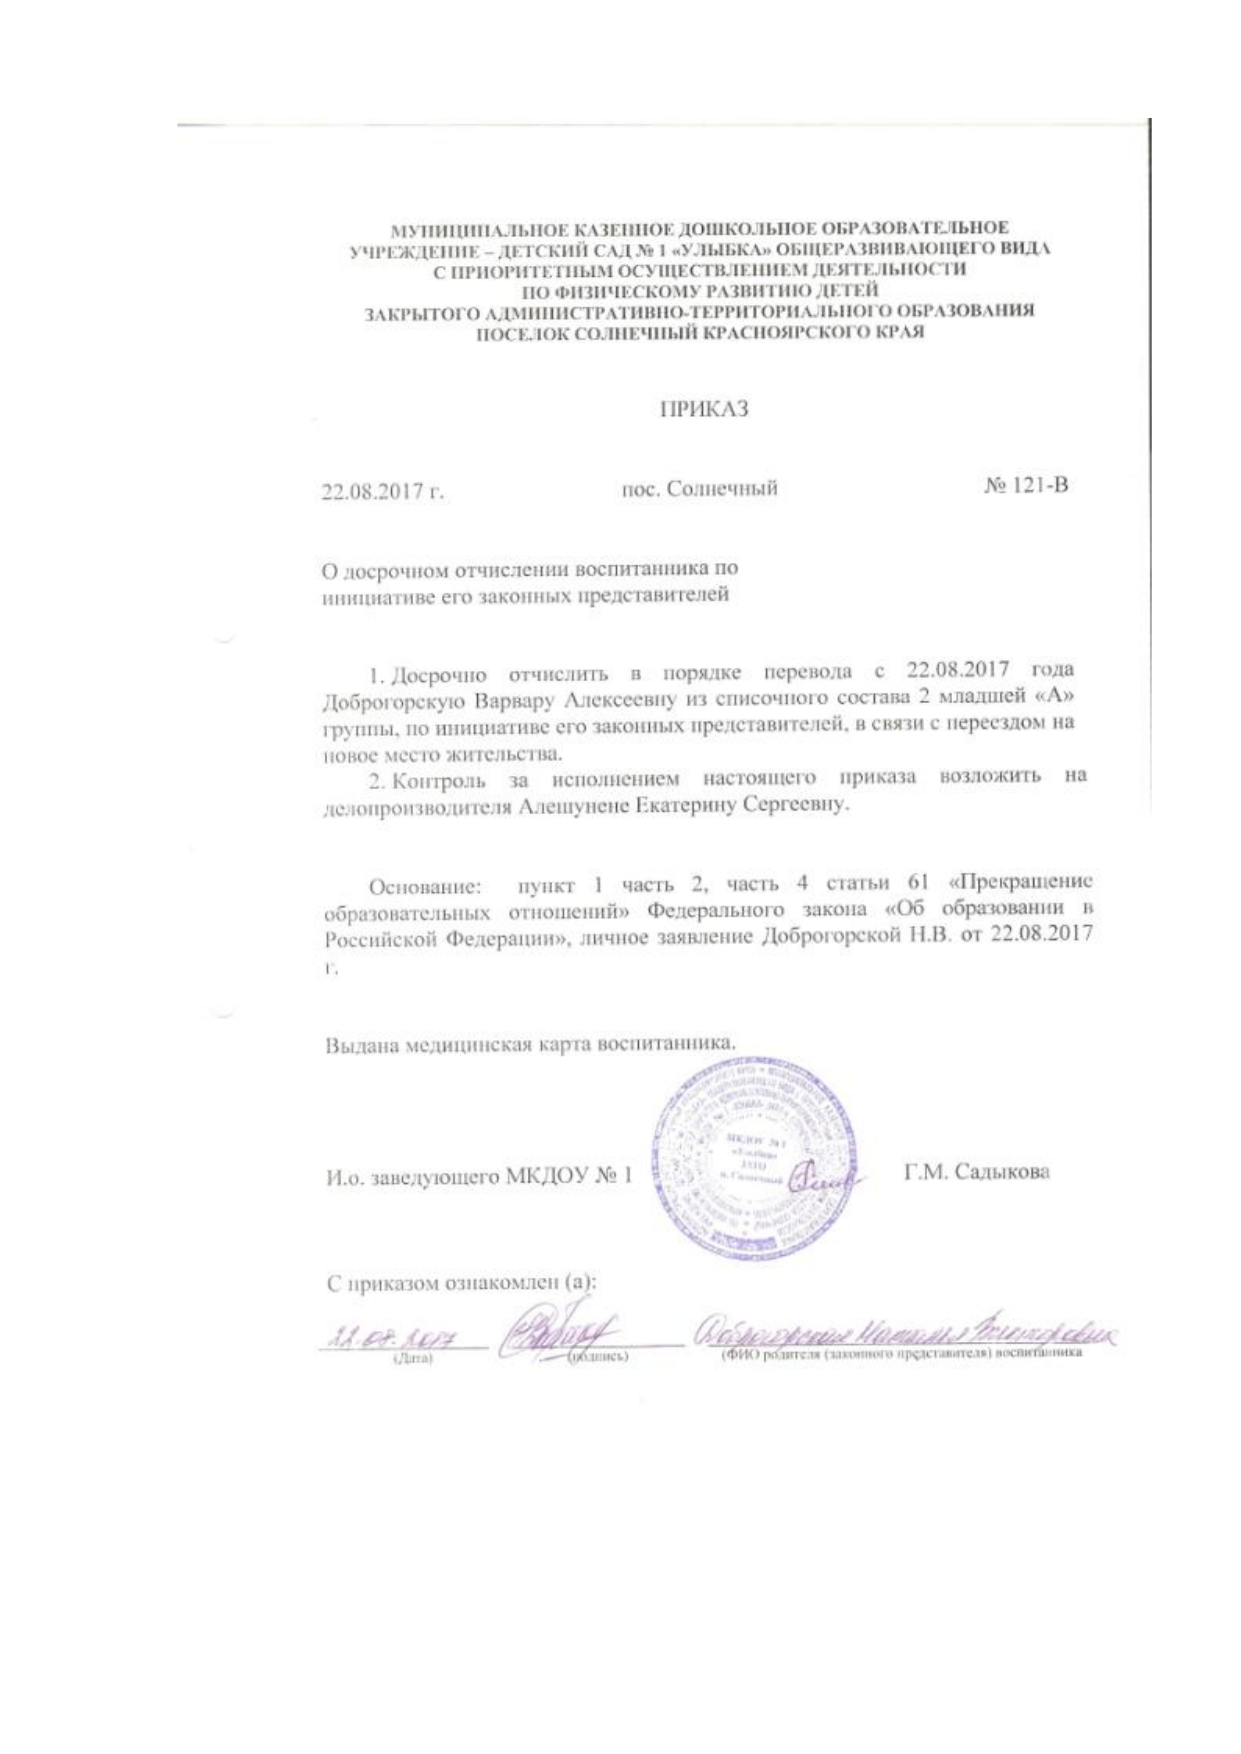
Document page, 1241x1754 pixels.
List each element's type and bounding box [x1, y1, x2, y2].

picture [177, 118, 1152, 1438]
